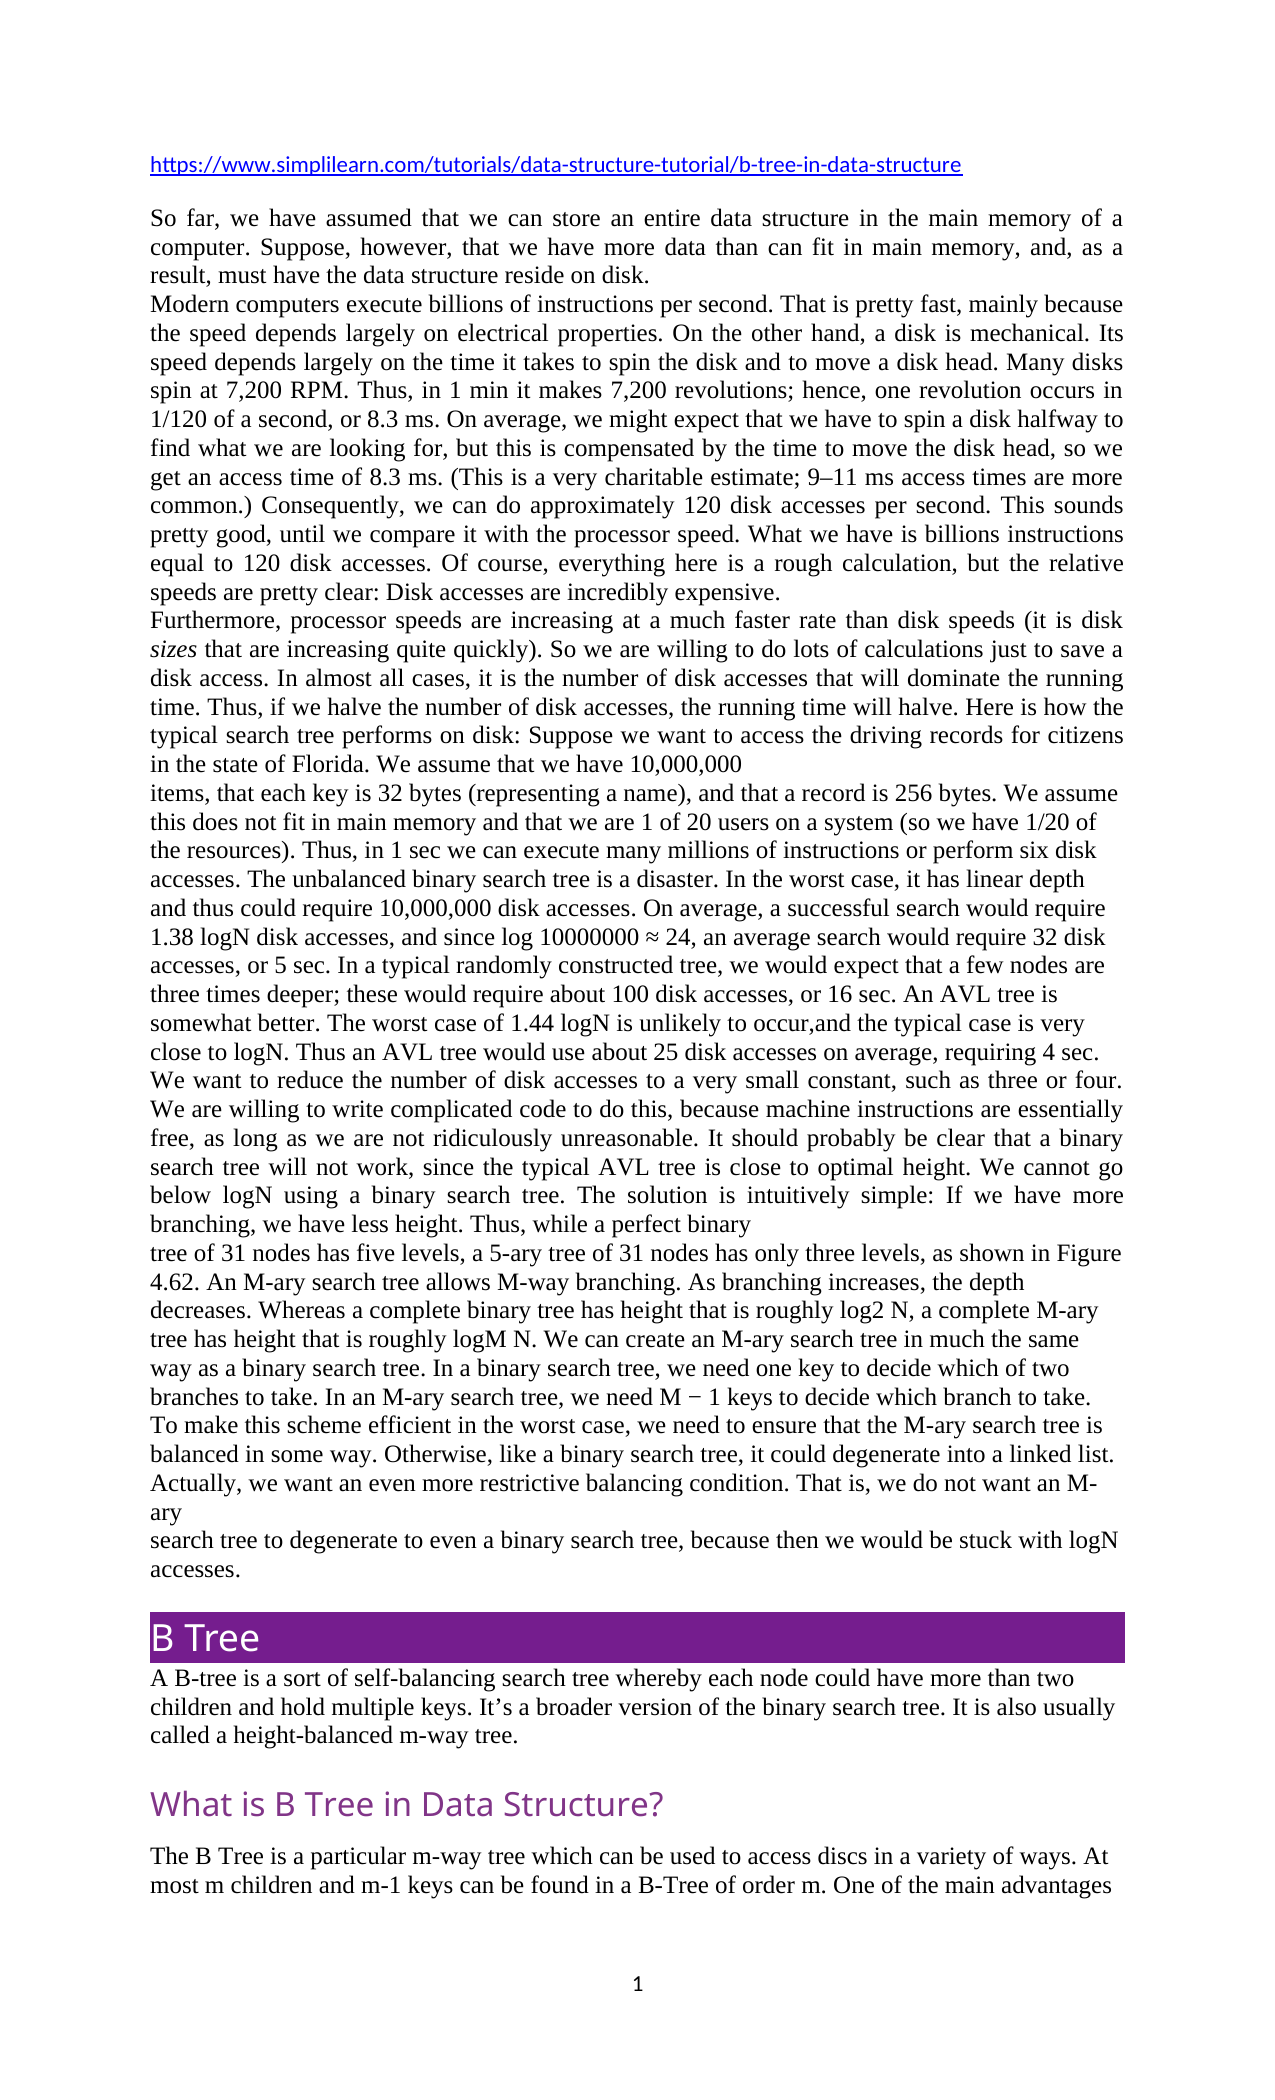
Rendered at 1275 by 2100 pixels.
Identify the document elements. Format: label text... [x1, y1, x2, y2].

text A B-tree is a sort of self-balancing search tree whereby each node could have more than two children and hold multiple keys. It’s a broader version of the binary search tree. It is also usually called a height-balanced m-way tree. [150, 1663, 1125, 1749]
subtitle What is B Tree in Data Structure? [150, 1780, 1125, 1826]
text items, that each key is 32 bytes (representing a name), and that a record is 256 bytes. We assume this does not fit in main memory and that we are 1 of 20 users on a system (so we have 1/20 of the resources). Thus, in 1 sec we can execute many millions of instructions or perform six disk accesses. The unbalanced binary search tree is a disaster. In the worst case, it has linear depth and thus could require 10,000,000 disk accesses. On average, a successful search would require 1.38 logN disk accesses, and since log 10000000 ≈ 24, an average search would require 32 disk accesses, or 5 sec. In a typical randomly constructed tree, we would expect that a few nodes are three times deeper; these would require about 100 disk accesses, or 16 sec. An AVL tree is somewhat better. The worst case of 1.44 logN is unlikely to occur,and the typical case is very close to logN. Thus an AVL tree would use about 25 disk accesses on average, requiring 4 sec. [150, 778, 1125, 1066]
text search tree to degenerate to even a binary search tree, because then we would be stuck with logN accesses. [150, 1526, 1125, 1583]
text So far, we have assumed that we can store an entire data structure in the main memory of a computer. Suppose, however, that we have more data than can fit in main memory, and, as a result, must have the data structure reside on disk. [150, 203, 1125, 289]
text We want to reduce the number of disk accesses to a very small constant, such as three or four. We are willing to write complicated code to do this, because machine instructions are essentially free, as long as we are not ridiculously unreasonable. It should probably be clear that a binary search tree will not work, since the typical AVL tree is close to optimal height. We cannot go below logN using a binary search tree. The solution is intuitively simple: If we have more branching, we have less height. Thus, while a perfect binary [150, 1066, 1125, 1238]
text Modern computers execute billions of instructions per second. That is pretty fast, mainly because the speed depends largely on electrical properties. On the other hand, a disk is mechanical. Its speed depends largely on the time it takes to spin the disk and to move a disk head. Many disks spin at 7,200 RPM. Thus, in 1 min it makes 7,200 revolutions; hence, one revolution occurs in 1/120 of a second, or 8.3 ms. On average, we might expect that we have to spin a disk halfway to find what we are looking for, but this is compensated by the time to move the disk head, so we get an access time of 8.3 ms. (This is a very charitable estimate; 9–11 ms access times are more common.) Consequently, we can do approximately 120 disk accesses per second. This sounds pretty good, until we compare it with the processor speed. What we have is billions instructions equal to 120 disk accesses. Of course, everything here is a rough calculation, but the relative speeds are pretty clear: Disk accesses are incredibly expensive. [150, 289, 1125, 606]
text https://www.simplilearn.com/tutorials/data-structure-tutorial/b-tree-in-data-structure [150, 150, 1125, 178]
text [150, 1841, 1125, 1899]
text Furthermore, processor speeds are increasing at a much faster rate than disk speeds (it is disk sizes that are increasing quite quickly). So we are willing to do lots of calculations just to save a disk access. In almost all cases, it is the number of disk accesses that will dominate the running time. Thus, if we halve the number of disk accesses, the running time will halve. Here is how the typical search tree performs on disk: Suppose we want to access the driving records for citizens in the state of Florida. We assume that we have 10,000,000 [150, 606, 1125, 778]
text tree of 31 nodes has five levels, a 5-ary tree of 31 nodes has only three levels, as shown in Figure 4.62. An M-ary search tree allows M-way branching. As branching increases, the depth decreases. Whereas a complete binary tree has height that is roughly log2 N, a complete M-ary tree has height that is roughly logM N. We can create an M-ary search tree in much the same way as a binary search tree. In a binary search tree, we need one key to decide which of two branches to take. In an M-ary search tree, we need M − 1 keys to decide which branch to take. To make this scheme efficient in the worst case, we need to ensure that the M-ary search tree is balanced in some way. Otherwise, like a binary search tree, it could degenerate into a linked list. Actually, we want an even more restrictive balancing condition. That is, we do not want an M-ary [150, 1238, 1125, 1526]
subtitle B Tree [150, 1612, 1125, 1663]
